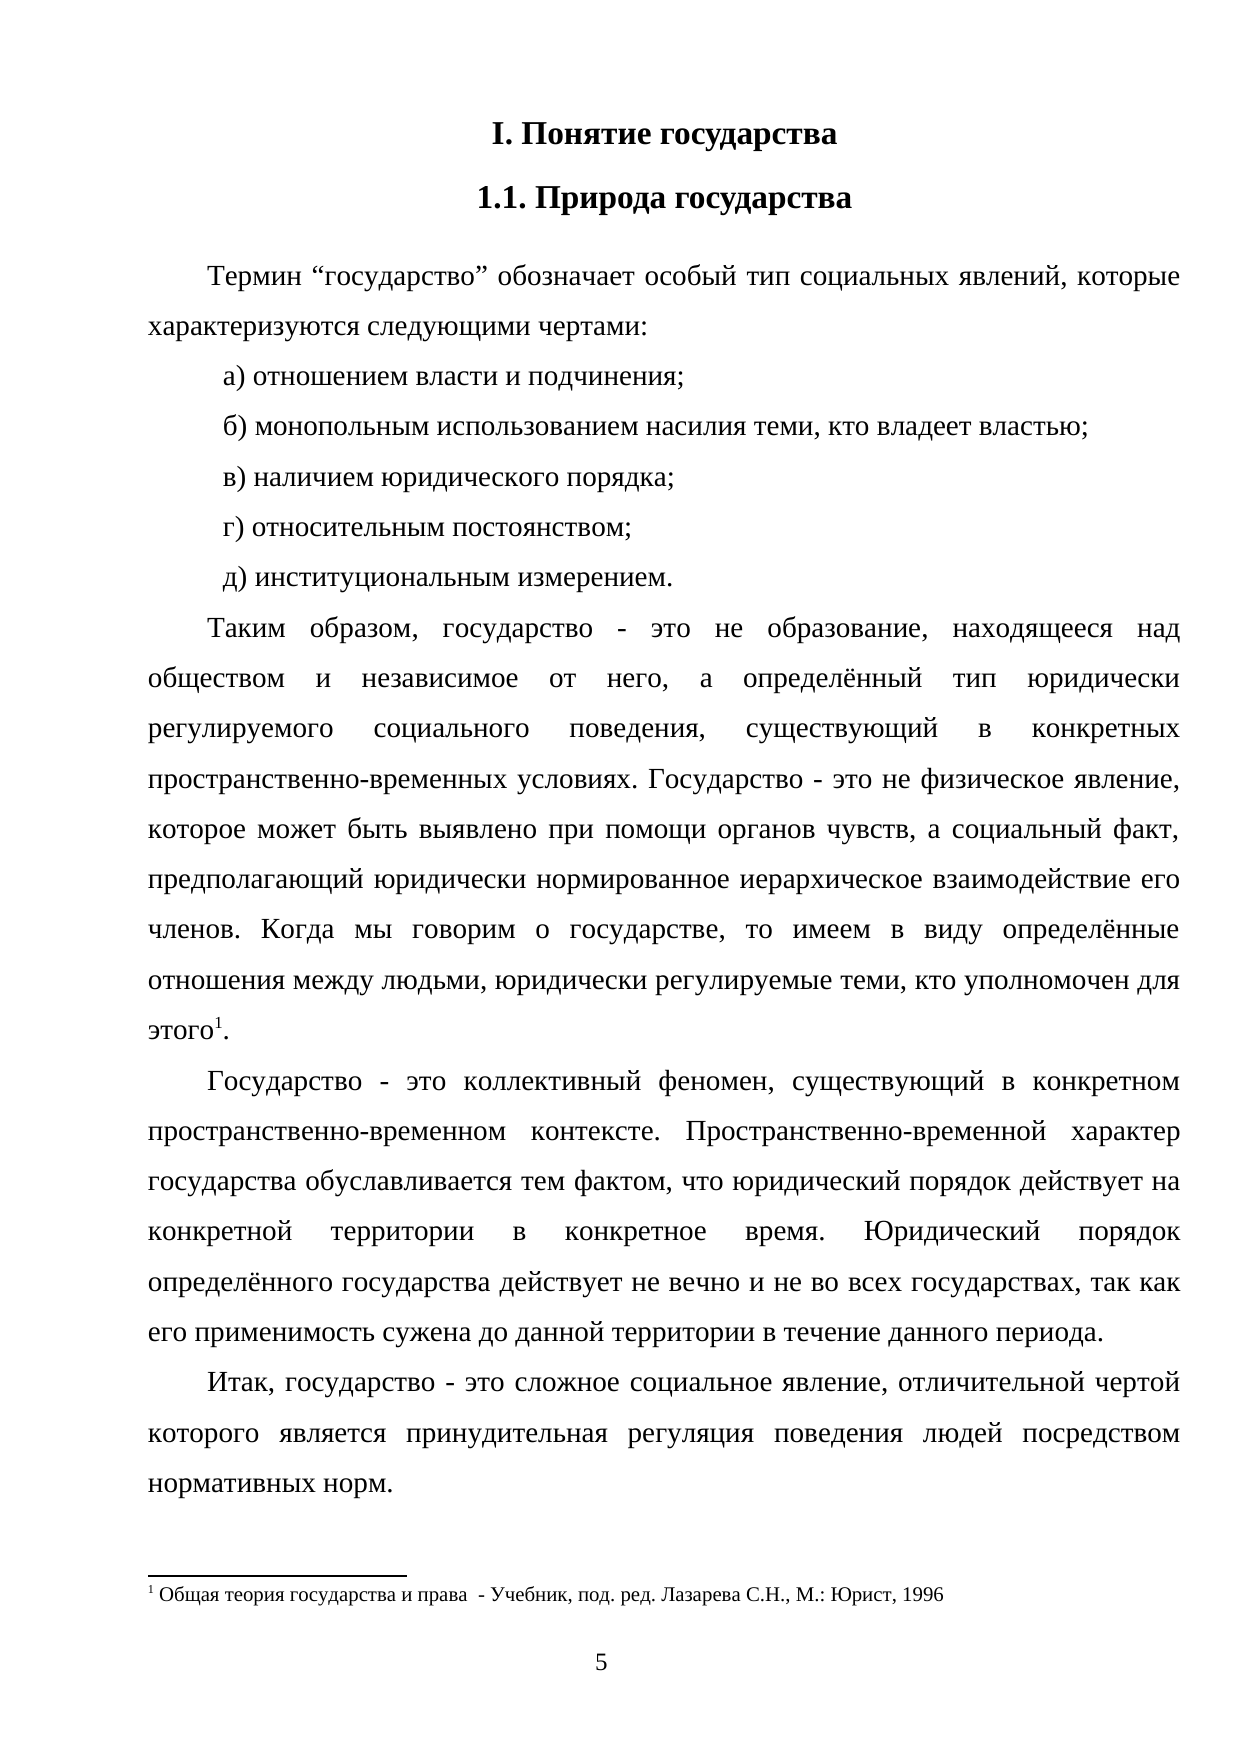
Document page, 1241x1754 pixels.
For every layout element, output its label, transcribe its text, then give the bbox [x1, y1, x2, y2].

text г) относительным постоянством; [148, 509, 1181, 543]
text а) отношением власти и подчинения; [148, 358, 1181, 392]
text д) институциональным измерением. [148, 559, 1181, 593]
text Государство - это коллективный феномен, существующий в конкретном пространственно-временном контексте. Пространственно-временной характер государства обуславливается тем фактом, что юридический порядок действует на конкретной территории в конкретное время. Юридический порядок определённого государства действует не вечно и не во всех государствах, так как его применимость сужена до данной территории в течение данного периода. [148, 1063, 1181, 1348]
text б) монопольным использованием насилия теми, кто владеет властью; [148, 408, 1181, 442]
text Таким образом, государство - это не образование, находящееся над обществом и независимое от него, а определённый тип юридически регулируемого социального поведения, существующий в конкретных пространственно-временных условиях. Государство - это не физическое явление, которое может быть выявлено при помощи органов чувств, а социальный факт, предполагающий юридически нормированное иерархическое взаимодействие его членов. Когда мы говорим о государстве, то имеем в виду определённые отношения между людьми, юридически регулируемые теми, кто уполномочен для этого1. [148, 610, 1181, 1046]
text Термин “государство” обозначает особый тип социальных явлений, которые характеризуются следующими чертами: [148, 258, 1181, 341]
text в) наличием юридического порядка; [148, 459, 1181, 492]
subtitle 1.1. Природа государства [148, 177, 1181, 215]
text Итак, государство - это сложное социальное явление, отличительной чертой которого является принудительная регуляция поведения людей посредством нормативных норм. [148, 1364, 1181, 1499]
subtitle Понятие государства [148, 114, 1181, 152]
